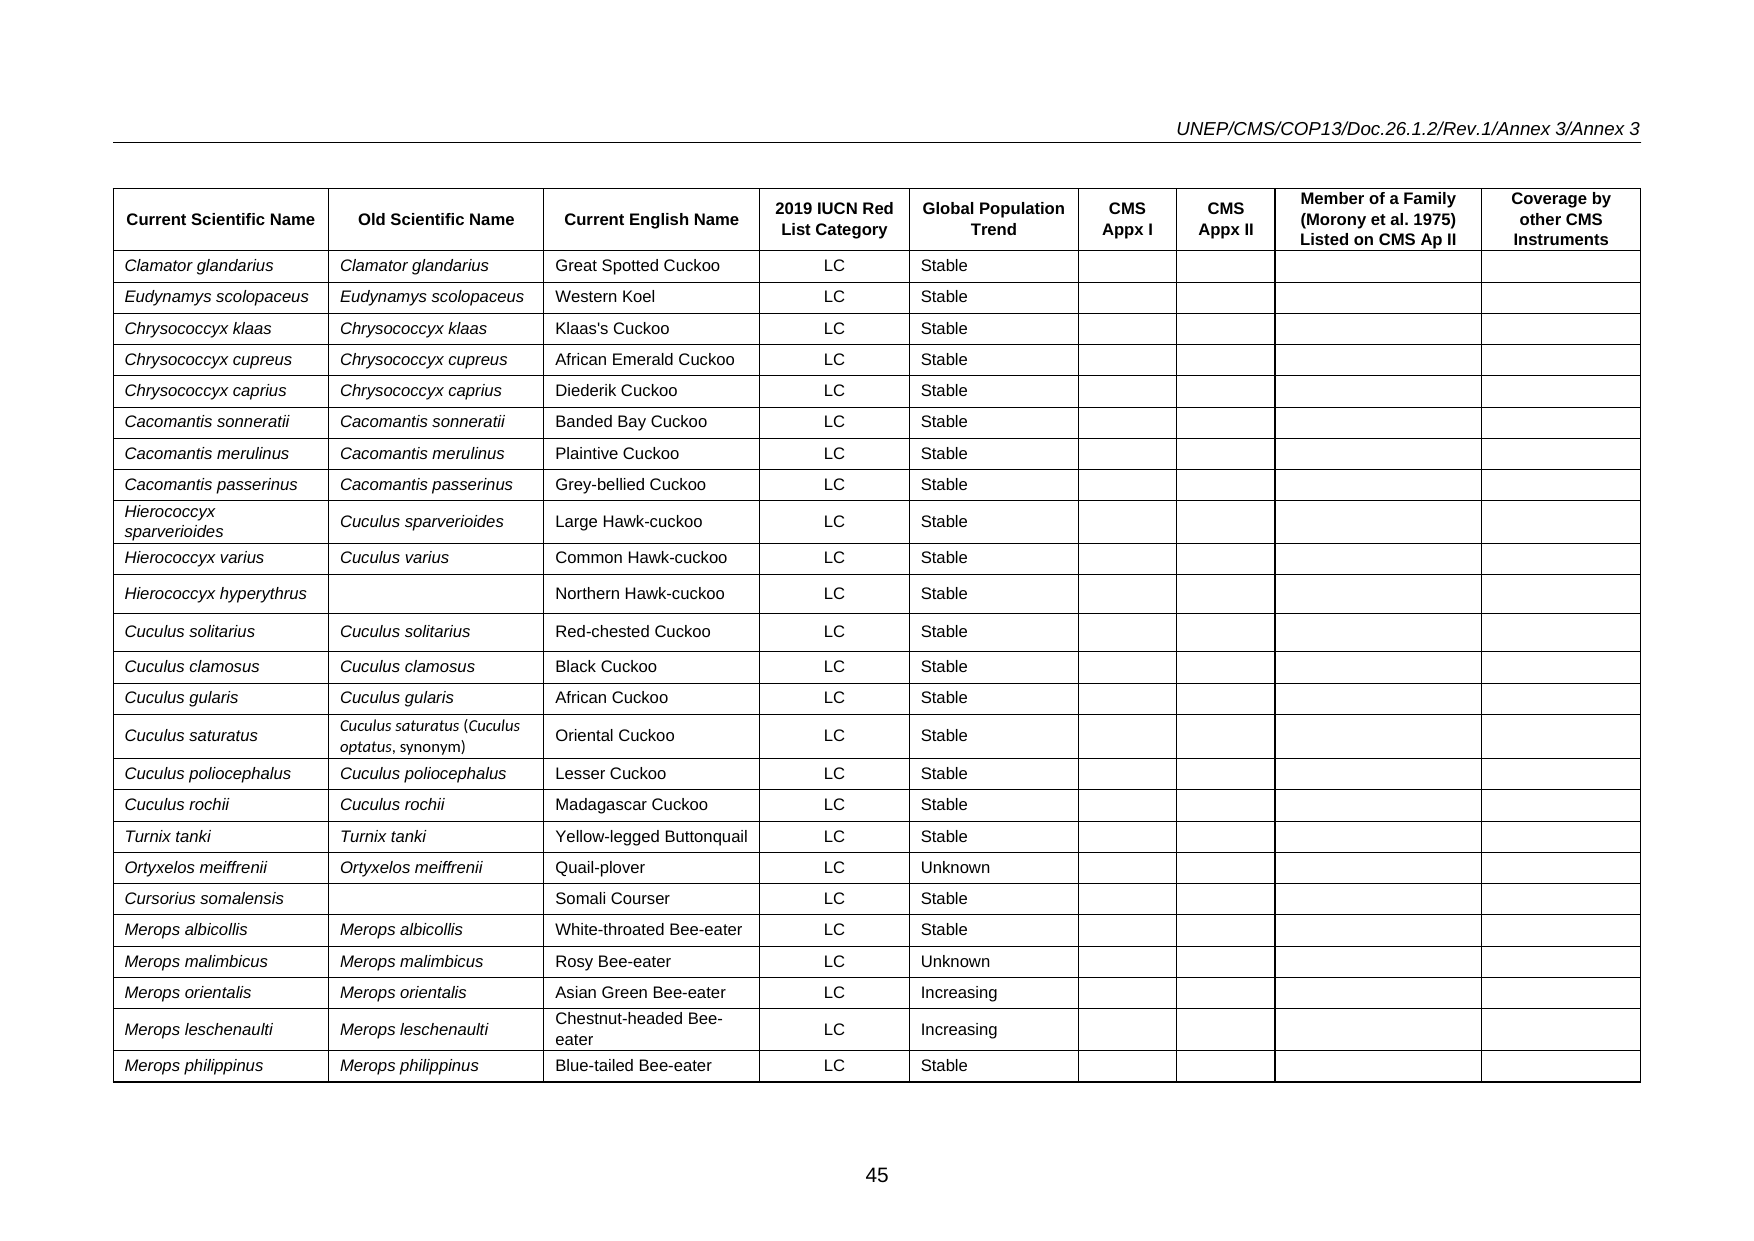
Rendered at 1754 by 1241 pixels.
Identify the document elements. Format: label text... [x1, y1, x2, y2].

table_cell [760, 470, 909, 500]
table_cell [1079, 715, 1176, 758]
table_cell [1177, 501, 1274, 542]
table_header Coverage by other CMS Instruments [1482, 189, 1640, 250]
table_header Global Population Trend [910, 189, 1078, 250]
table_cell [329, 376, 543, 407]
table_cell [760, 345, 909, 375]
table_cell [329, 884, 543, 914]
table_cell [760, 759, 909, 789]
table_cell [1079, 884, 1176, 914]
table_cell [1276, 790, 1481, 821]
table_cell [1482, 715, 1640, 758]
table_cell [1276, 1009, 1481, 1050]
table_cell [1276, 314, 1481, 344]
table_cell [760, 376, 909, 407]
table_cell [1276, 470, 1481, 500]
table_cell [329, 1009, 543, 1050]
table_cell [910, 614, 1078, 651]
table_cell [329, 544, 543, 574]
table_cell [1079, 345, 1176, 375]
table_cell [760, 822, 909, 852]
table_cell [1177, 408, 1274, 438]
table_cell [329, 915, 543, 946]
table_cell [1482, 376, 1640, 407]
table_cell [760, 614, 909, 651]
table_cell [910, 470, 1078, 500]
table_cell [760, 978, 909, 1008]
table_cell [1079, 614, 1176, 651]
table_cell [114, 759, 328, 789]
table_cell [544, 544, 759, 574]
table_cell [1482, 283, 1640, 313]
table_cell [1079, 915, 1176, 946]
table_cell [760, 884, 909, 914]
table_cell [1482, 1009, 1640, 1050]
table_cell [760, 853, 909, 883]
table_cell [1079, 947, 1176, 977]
table_header Member of a Family (Morony et al. 1975) Listed on CMS Ap II [1276, 189, 1481, 250]
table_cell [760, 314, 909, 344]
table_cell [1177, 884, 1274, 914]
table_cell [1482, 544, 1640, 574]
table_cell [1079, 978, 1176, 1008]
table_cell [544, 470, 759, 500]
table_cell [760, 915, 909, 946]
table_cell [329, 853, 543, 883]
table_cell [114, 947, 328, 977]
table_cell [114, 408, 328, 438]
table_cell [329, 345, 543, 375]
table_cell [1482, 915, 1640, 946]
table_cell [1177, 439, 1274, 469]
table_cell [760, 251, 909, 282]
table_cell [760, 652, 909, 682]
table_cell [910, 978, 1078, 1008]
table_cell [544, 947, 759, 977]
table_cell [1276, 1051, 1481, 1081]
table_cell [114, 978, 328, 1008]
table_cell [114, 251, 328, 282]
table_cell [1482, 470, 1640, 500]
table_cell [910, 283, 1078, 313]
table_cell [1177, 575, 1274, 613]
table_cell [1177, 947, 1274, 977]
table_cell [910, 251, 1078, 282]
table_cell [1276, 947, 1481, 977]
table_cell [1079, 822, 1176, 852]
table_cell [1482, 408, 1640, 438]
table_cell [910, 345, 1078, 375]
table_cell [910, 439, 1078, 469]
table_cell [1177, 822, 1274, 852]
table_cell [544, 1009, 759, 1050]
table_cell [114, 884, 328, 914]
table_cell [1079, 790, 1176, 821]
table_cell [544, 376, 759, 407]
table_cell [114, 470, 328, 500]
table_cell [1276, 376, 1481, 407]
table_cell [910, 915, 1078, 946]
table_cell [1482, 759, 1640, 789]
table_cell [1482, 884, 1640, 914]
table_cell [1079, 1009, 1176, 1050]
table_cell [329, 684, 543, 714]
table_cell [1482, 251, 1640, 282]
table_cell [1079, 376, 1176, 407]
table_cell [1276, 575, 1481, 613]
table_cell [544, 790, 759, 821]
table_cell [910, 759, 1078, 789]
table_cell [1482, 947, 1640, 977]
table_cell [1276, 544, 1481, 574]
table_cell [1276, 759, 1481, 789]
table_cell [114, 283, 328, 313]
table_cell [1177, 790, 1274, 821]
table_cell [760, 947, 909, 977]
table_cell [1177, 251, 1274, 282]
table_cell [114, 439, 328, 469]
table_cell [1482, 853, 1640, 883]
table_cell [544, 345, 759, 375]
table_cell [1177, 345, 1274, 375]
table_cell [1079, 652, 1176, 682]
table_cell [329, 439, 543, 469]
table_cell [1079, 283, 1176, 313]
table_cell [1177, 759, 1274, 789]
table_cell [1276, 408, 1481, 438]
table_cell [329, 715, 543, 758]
table_header CMS Appx I [1079, 189, 1176, 250]
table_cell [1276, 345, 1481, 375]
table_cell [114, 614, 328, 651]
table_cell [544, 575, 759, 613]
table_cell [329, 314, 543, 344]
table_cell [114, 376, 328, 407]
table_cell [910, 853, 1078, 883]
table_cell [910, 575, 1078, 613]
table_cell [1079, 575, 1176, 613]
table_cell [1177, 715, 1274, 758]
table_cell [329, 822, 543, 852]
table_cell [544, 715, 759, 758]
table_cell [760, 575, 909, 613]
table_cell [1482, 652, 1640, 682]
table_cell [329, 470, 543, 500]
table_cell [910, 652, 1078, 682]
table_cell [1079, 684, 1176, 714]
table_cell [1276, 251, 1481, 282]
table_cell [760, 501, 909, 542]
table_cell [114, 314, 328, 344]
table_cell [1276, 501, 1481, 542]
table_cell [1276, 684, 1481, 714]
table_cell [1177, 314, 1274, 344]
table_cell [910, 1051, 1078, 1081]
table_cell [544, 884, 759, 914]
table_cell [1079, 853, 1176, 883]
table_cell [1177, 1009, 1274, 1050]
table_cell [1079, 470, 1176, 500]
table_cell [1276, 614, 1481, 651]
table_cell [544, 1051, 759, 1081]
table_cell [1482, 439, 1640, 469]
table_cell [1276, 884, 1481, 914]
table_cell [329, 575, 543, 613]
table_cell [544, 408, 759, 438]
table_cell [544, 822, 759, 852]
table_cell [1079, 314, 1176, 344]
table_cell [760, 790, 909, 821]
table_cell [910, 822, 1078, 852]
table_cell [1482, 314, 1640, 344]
table_header 2019 IUCN Red List Category [760, 189, 909, 250]
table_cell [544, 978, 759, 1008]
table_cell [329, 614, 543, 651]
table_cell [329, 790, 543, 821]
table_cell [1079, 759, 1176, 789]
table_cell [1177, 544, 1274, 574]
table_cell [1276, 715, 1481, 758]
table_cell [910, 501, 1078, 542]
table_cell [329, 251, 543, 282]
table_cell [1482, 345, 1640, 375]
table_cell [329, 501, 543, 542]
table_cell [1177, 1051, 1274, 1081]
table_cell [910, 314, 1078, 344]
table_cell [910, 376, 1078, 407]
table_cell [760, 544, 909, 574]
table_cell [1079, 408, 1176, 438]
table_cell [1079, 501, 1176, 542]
table_header Current English Name [544, 189, 759, 250]
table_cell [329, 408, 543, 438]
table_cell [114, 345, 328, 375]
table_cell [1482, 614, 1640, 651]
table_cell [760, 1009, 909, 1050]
table_header Old Scientific Name [329, 189, 543, 250]
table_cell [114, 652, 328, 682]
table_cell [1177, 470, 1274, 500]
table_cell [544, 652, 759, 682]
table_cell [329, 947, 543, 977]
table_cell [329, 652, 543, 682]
table_header CMS Appx II [1177, 189, 1274, 250]
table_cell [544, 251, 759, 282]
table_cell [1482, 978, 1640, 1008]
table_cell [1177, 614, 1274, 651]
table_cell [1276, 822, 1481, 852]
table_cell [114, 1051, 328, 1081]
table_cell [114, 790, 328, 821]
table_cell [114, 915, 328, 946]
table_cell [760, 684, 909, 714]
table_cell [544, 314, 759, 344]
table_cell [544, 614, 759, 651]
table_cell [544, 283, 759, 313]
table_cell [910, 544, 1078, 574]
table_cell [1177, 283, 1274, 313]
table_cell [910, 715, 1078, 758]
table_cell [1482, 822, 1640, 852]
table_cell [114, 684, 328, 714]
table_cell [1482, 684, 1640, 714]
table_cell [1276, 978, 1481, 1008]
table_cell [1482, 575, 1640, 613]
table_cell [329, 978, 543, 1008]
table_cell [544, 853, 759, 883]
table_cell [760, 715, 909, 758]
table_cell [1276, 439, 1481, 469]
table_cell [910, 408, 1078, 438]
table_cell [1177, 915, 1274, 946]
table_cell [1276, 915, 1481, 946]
table_header Current Scientific Name [114, 189, 328, 250]
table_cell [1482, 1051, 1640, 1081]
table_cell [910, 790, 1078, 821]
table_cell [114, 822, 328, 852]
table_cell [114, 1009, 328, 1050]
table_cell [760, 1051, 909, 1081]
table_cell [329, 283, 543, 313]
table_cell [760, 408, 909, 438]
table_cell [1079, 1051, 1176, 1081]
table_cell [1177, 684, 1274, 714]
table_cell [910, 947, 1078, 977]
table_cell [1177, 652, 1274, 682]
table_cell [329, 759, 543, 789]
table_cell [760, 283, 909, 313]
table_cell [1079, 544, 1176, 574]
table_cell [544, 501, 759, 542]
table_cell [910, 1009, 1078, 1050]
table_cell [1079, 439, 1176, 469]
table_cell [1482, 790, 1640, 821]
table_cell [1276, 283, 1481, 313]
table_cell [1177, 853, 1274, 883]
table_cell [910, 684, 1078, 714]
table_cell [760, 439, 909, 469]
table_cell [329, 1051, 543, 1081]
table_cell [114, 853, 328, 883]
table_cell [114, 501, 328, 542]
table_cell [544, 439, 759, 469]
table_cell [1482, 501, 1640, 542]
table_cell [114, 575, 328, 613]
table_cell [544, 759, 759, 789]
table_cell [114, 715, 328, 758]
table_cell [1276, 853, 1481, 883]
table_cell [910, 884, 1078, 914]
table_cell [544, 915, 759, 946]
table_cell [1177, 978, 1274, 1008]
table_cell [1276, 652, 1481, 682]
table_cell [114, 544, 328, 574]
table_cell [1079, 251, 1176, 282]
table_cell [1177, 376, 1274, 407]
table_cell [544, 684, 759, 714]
